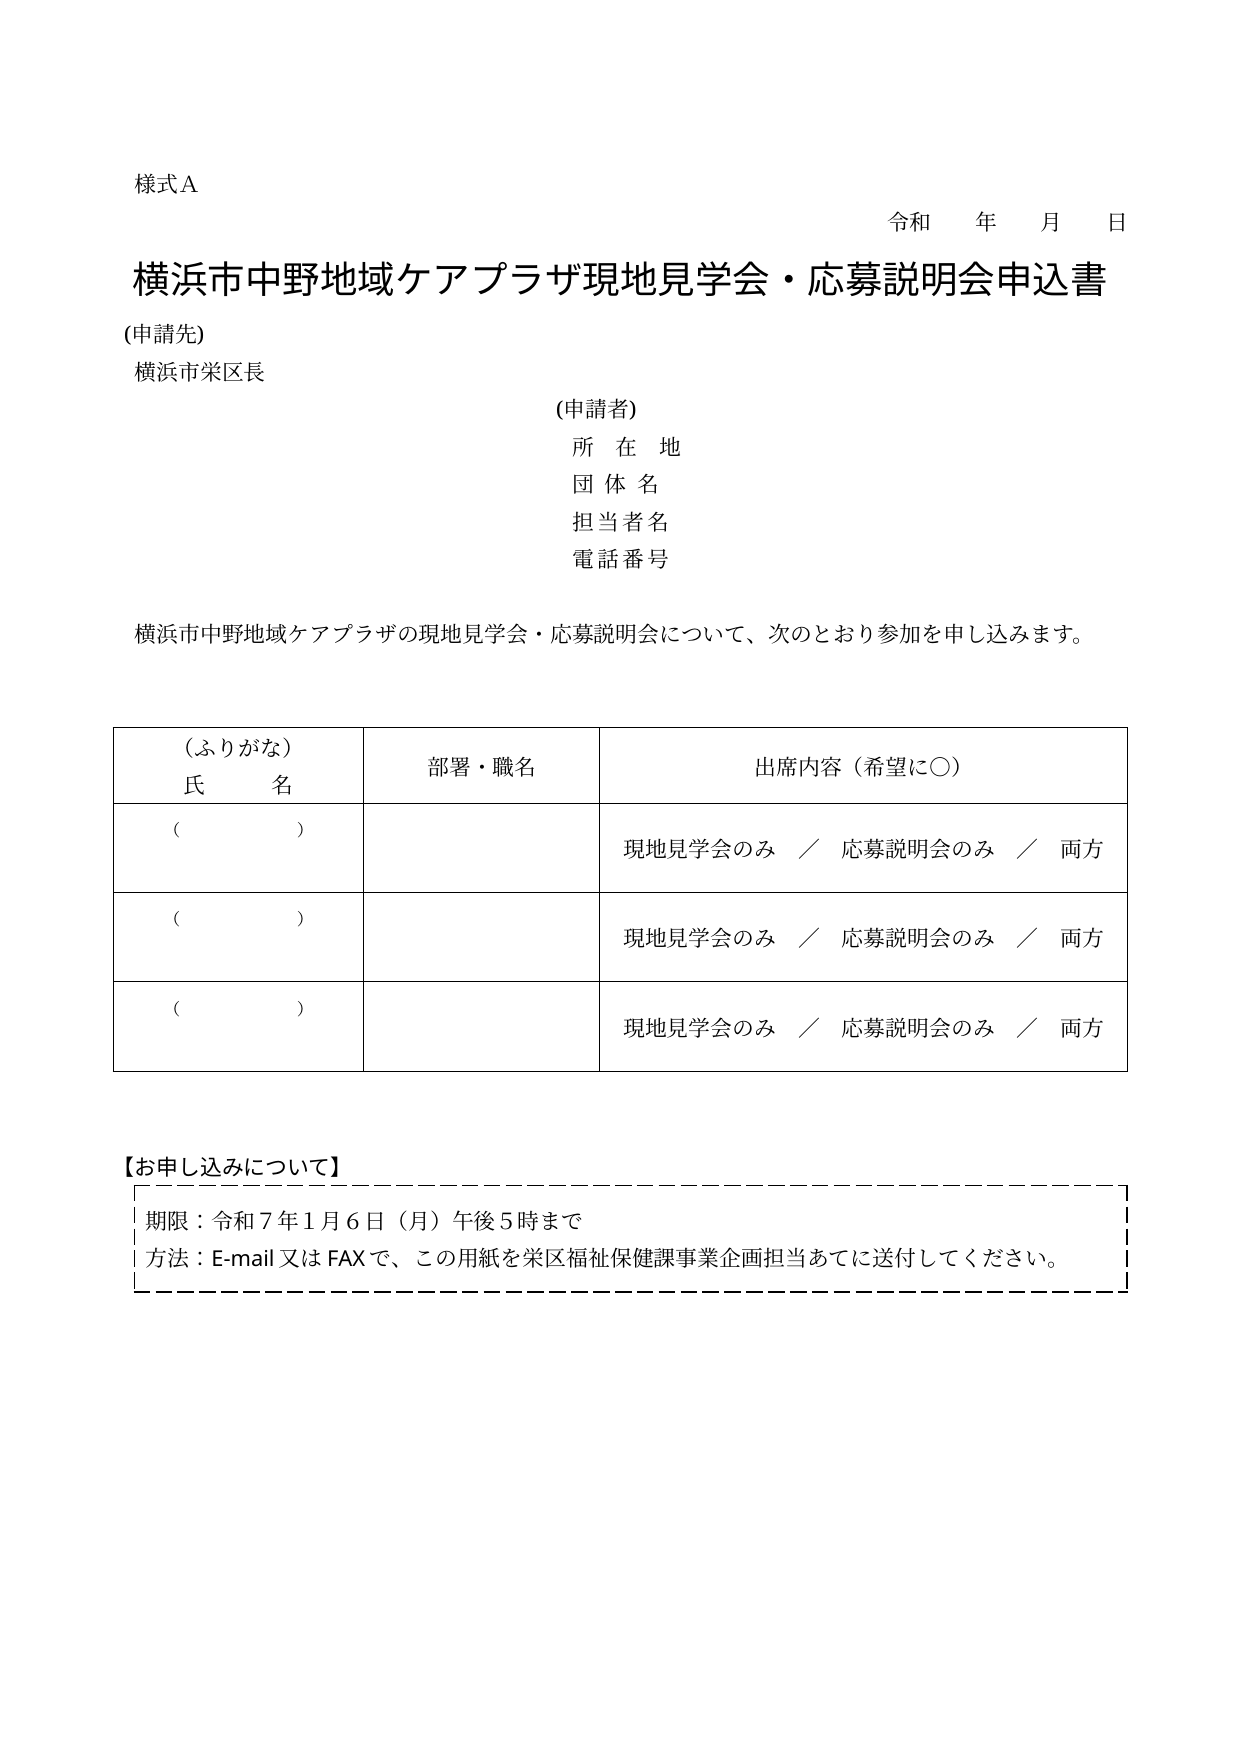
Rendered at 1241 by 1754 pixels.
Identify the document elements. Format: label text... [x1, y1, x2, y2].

table_cell （ ） [114, 893, 363, 981]
table_header （ふりがな） 氏 名 [114, 728, 363, 803]
table_cell 現地見学会のみ ／ 応募説明会のみ ／ 両方 [600, 893, 1127, 981]
text 令和 年 月 日 [112, 202, 1128, 239]
table_cell [364, 893, 599, 981]
text (申請先) [112, 314, 1128, 352]
text 横浜市栄区長 [112, 352, 1128, 389]
table_header 期限：令和７年１月６日（月）午後５時まで 方法：E-mail又はFAXで、この用紙を栄区福祉保健課事業企画担当あてに送付してください。 [134, 1185, 1127, 1291]
table_cell [364, 982, 599, 1071]
text 所 在 地 [112, 427, 1128, 464]
text 横浜市中野地域ケアプラザ現地見学会・応募説明会申込書 [112, 239, 1128, 314]
text 【お申し込みについて】 [112, 1147, 1130, 1185]
text 横浜市中野地域ケアプラザの現地見学会・応募説明会について、次のとおり参加を申し込みます。 [112, 614, 1117, 652]
table_header 出席内容（希望に○） [600, 728, 1127, 803]
table_cell [364, 804, 599, 892]
table_header 部署・職名 [364, 728, 599, 803]
table_cell （ ） [114, 804, 363, 892]
table_cell 現地見学会のみ ／ 応募説明会のみ ／ 両方 [600, 982, 1127, 1071]
text 団体名 [112, 464, 1128, 502]
text (申請者) [112, 389, 1128, 427]
text 担当者名 [112, 502, 1128, 539]
text 電話番号 [112, 539, 1128, 577]
table_cell 現地見学会のみ ／ 応募説明会のみ ／ 両方 [600, 804, 1127, 892]
table_cell （ ） [114, 982, 363, 1071]
text 様式Ａ [112, 164, 1128, 202]
